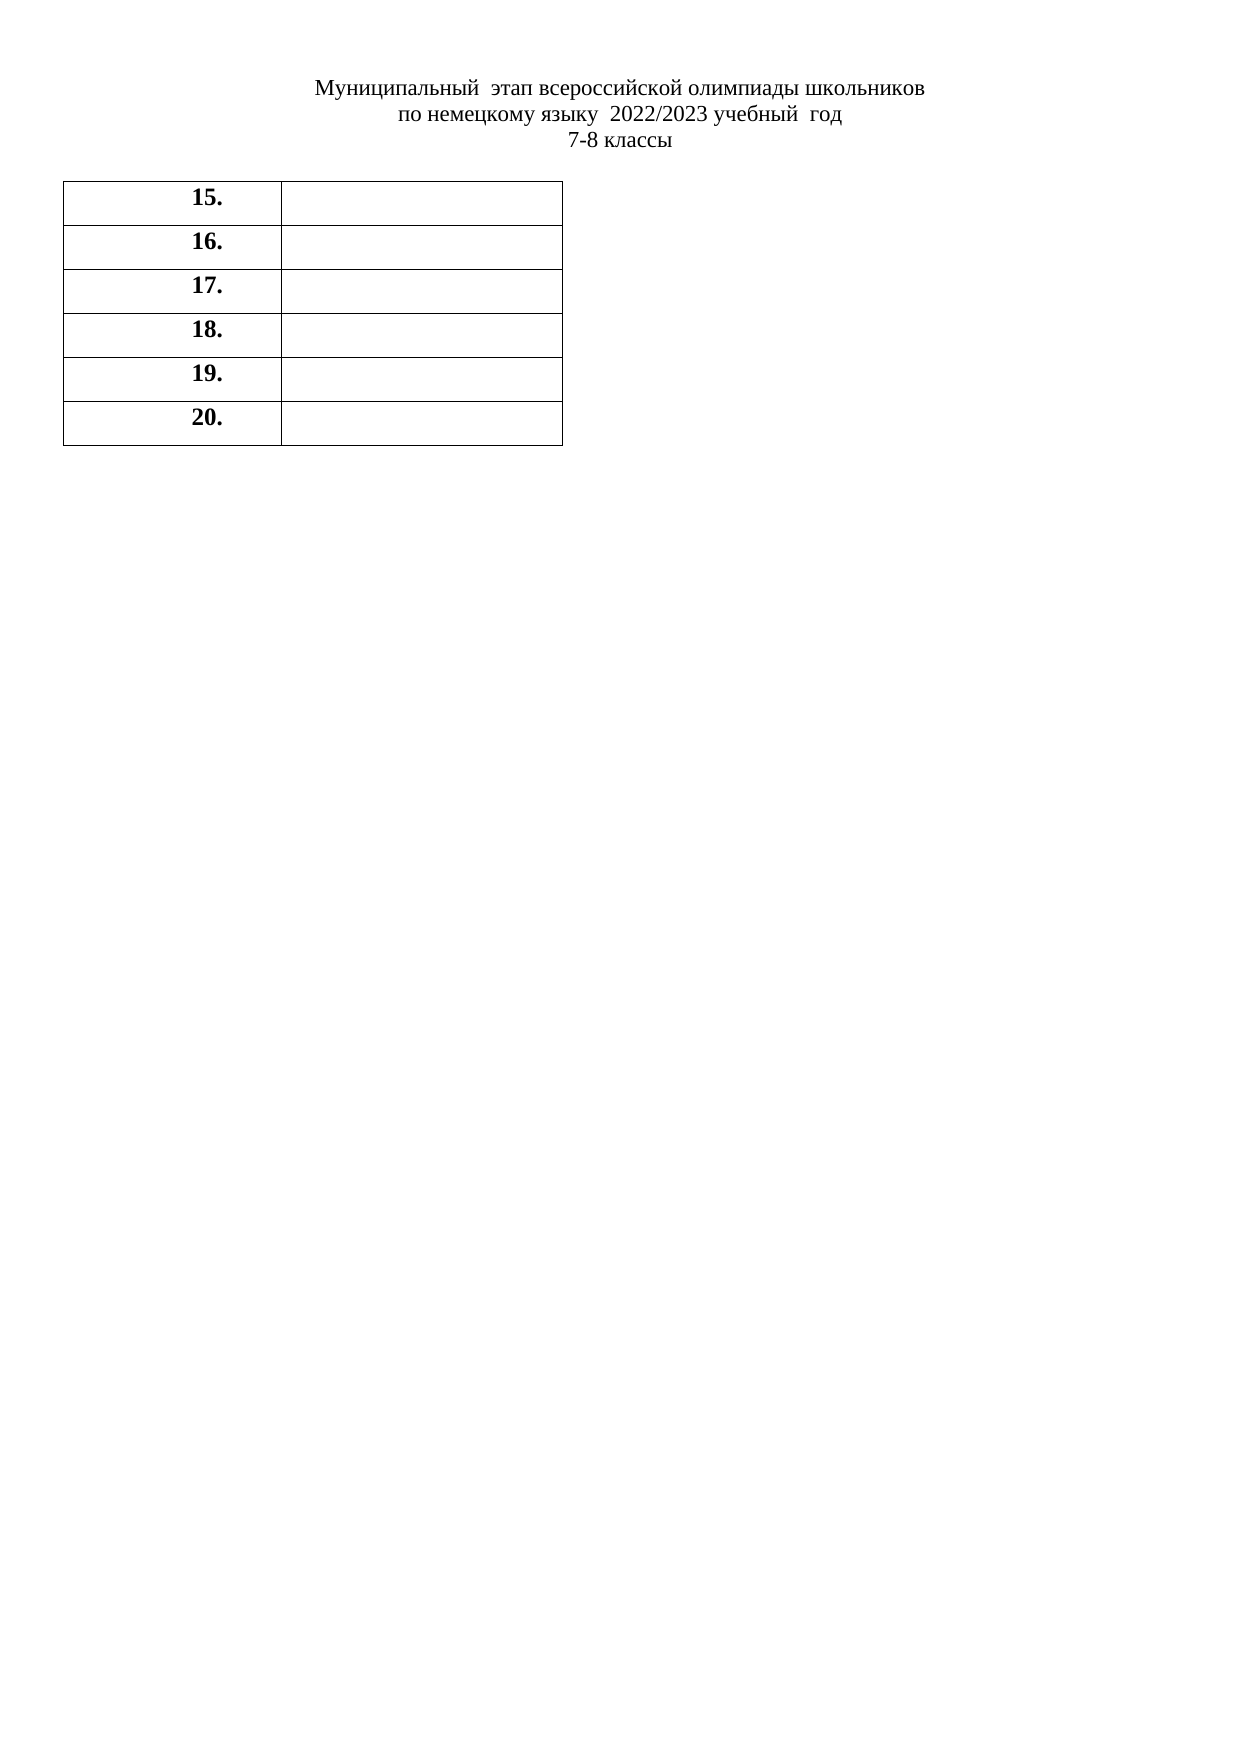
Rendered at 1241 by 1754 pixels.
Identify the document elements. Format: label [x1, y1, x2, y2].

table_cell [64, 226, 281, 269]
table_cell [282, 226, 562, 269]
table_cell [64, 314, 281, 357]
table_cell [64, 270, 281, 313]
table_cell [282, 270, 562, 313]
table_cell [282, 402, 562, 445]
table_cell [64, 402, 281, 445]
table_cell [64, 182, 281, 225]
table_cell [282, 358, 562, 401]
table_cell [282, 182, 562, 225]
table_cell [282, 314, 562, 357]
table_cell [64, 358, 281, 401]
